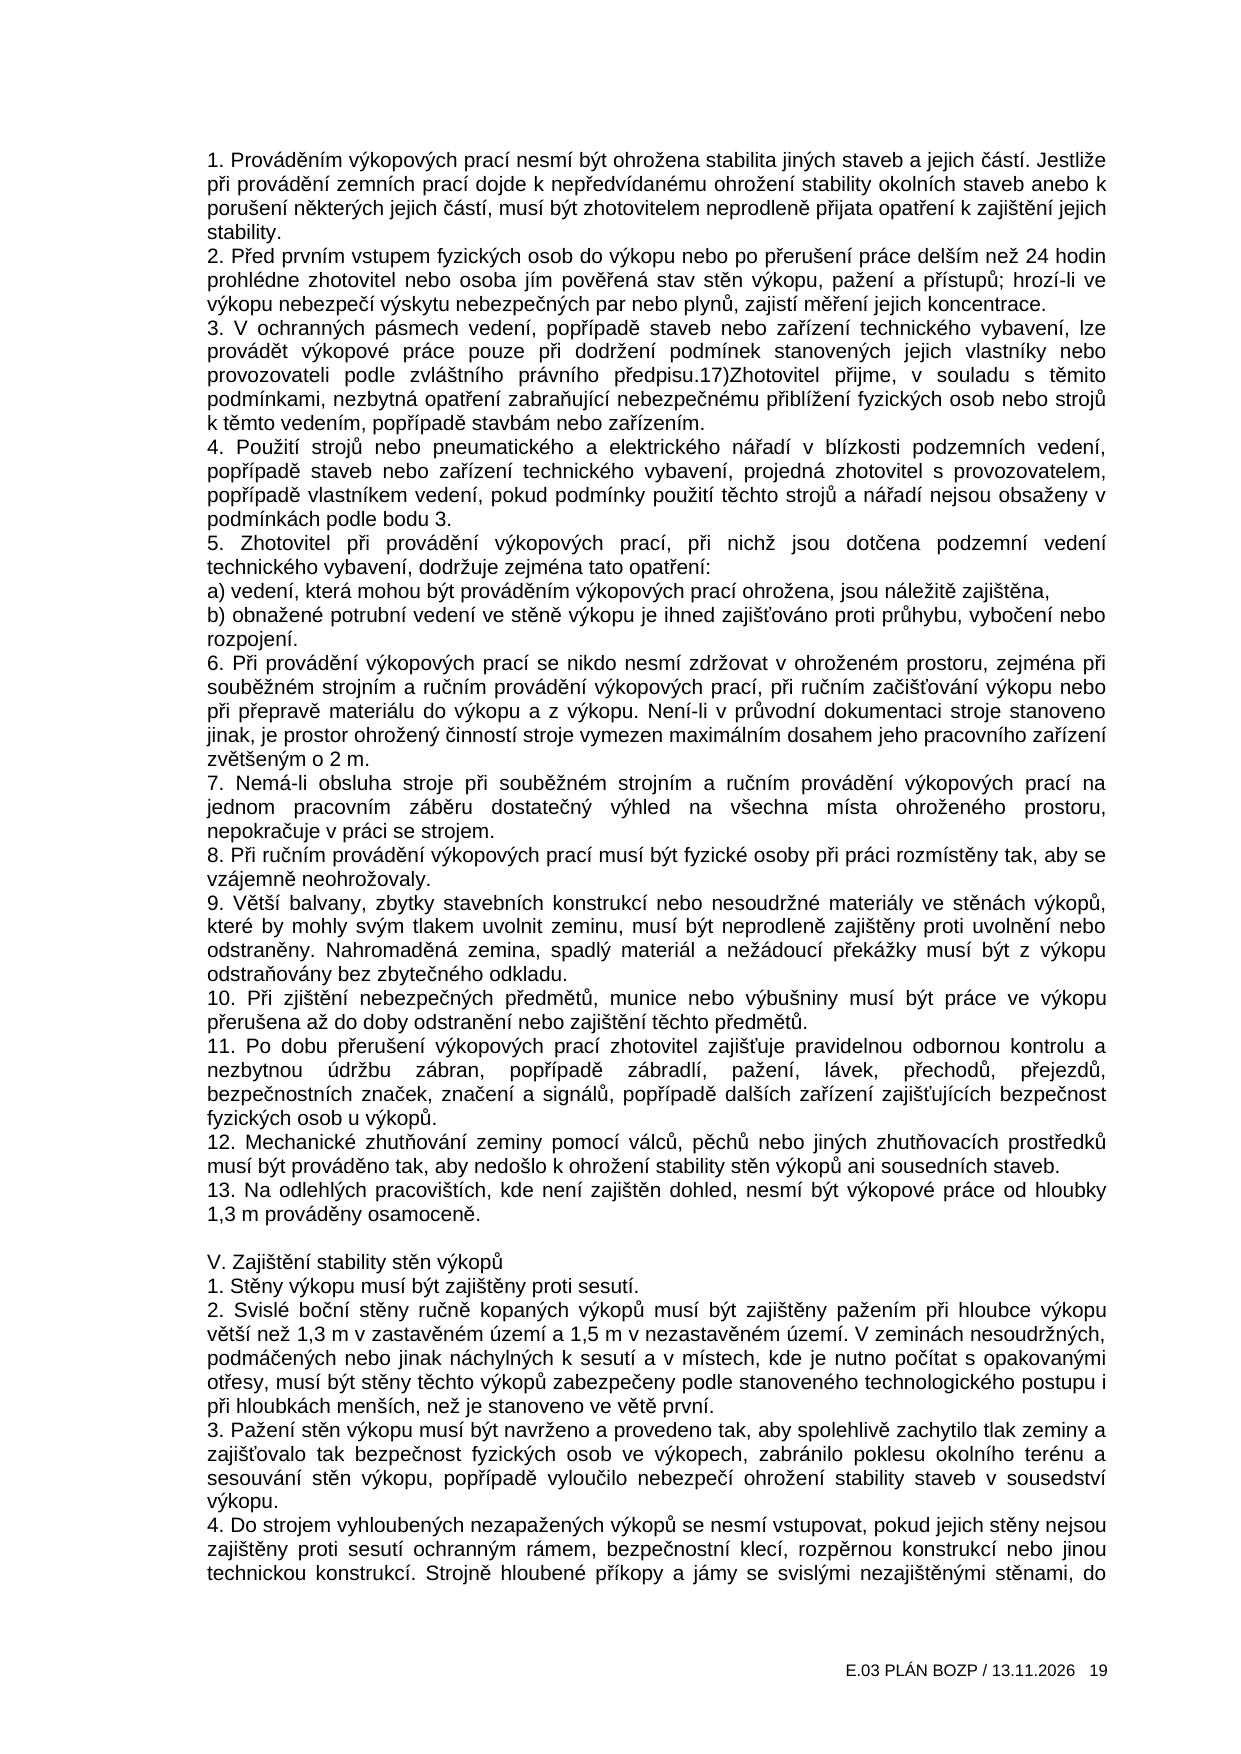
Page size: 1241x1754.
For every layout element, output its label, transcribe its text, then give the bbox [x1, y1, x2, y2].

text 5. Zhotovitel při provádění výkopových prací, při nichž jsou dotčena podzemní vedení technického vybavení, dodržuje zejména tato opatření: [207, 531, 1107, 579]
text 8. Při ručním provádění výkopových prací musí být fyzické osoby při práci rozmístěny tak, aby se vzájemně neohrožovaly. [207, 842, 1107, 890]
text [207, 1513, 1107, 1585]
text 1. Stěny výkopu musí být zajištěny proti sesutí. [207, 1274, 1107, 1298]
text 13. Na odlehlých pracovištích, kde není zajištěn dohled, nesmí být výkopové práce od hloubky 1,3 m prováděny osamoceně. [207, 1178, 1107, 1226]
text 2. Svislé boční stěny ručně kopaných výkopů musí být zajištěny pažením při hloubce výkopu větší než 1,3 m v zastavěném území a 1,5 m v nezastavěném území. V zeminách nesoudržných, podmáčených nebo jinak náchylných k sesutí a v místech, kde je nutno počítat s opakovanými otřesy, musí být stěny těchto výkopů zabezpečeny podle stanoveného technologického postupu i při hloubkách menších, než je stanoveno ve větě první. [207, 1298, 1107, 1417]
text 4. Použití strojů nebo pneumatického a elektrického nářadí v blízkosti podzemních vedení, popřípadě staveb nebo zařízení technického vybavení, projedná zhotovitel s provozovatelem, popřípadě vlastníkem vedení, pokud podmínky použití těchto strojů a nářadí nejsou obsaženy v podmínkách podle bodu 3. [207, 435, 1107, 531]
text 6. Při provádění výkopových prací se nikdo nesmí zdržovat v ohroženém prostoru, zejména při souběžném strojním a ručním provádění výkopových prací, při ručním začišťování výkopu nebo při přepravě materiálu do výkopu a z výkopu. Není-li v průvodní dokumentaci stroje stanoveno jinak, je prostor ohrožený činností stroje vymezen maximálním dosahem jeho pracovního zařízení zvětšeným o 2 m. [207, 651, 1107, 771]
text 3. Pažení stěn výkopu musí být navrženo a provedeno tak, aby spolehlivě zachytilo tlak zeminy a zajišťovalo tak bezpečnost fyzických osob ve výkopech, zabránilo poklesu okolního terénu a sesouvání stěn výkopu, popřípadě vyloučilo nebezpečí ohrožení stability staveb v sousedství výkopu. [207, 1417, 1107, 1513]
text a) vedení, která mohou být prováděním výkopových prací ohrožena, jsou náležitě zajištěna, [207, 579, 1107, 603]
text 1. Prováděním výkopových prací nesmí být ohrožena stabilita jiných staveb a jejich částí. Jestliže při provádění zemních prací dojde k nepředvídanému ohrožení stability okolních staveb anebo k porušení některých jejich částí, musí být zhotovitelem neprodleně přijata opatření k zajištění jejich stability. [207, 148, 1107, 243]
text 12. Mechanické zhutňování zeminy pomocí válců, pěchů nebo jiných zhutňovacích prostředků musí být prováděno tak, aby nedošlo k ohrožení stability stěn výkopů ani sousedních staveb. [207, 1130, 1107, 1178]
text 3. V ochranných pásmech vedení, popřípadě staveb nebo zařízení technického vybavení, lze provádět výkopové práce pouze při dodržení podmínek stanovených jejich vlastníky nebo provozovateli podle zvláštního právního předpisu.17)Zhotovitel přijme, v souladu s těmito podmínkami, nezbytná opatření zabraňující nebezpečnému přiblížení fyzických osob nebo strojů k těmto vedením, popřípadě stavbám nebo zařízením. [207, 315, 1107, 435]
text b) obnažené potrubní vedení ve stěně výkopu je ihned zajišťováno proti průhybu, vybočení nebo rozpojení. [207, 603, 1107, 651]
text 2. Před prvním vstupem fyzických osob do výkopu nebo po přerušení práce delším než 24 hodin prohlédne zhotovitel nebo osoba jím pověřená stav stěn výkopu, pažení a přístupů; hrozí-li ve výkopu nebezpečí výskytu nebezpečných par nebo plynů, zajistí měření jejich koncentrace. [207, 243, 1107, 315]
text V. Zajištění stability stěn výkopů [207, 1250, 1107, 1274]
text 10. Při zjištění nebezpečných předmětů, munice nebo výbušniny musí být práce ve výkopu přerušena až do doby odstranění nebo zajištění těchto předmětů. [207, 986, 1107, 1034]
text 7. Nemá-li obsluha stroje při souběžném strojním a ručním provádění výkopových prací na jednom pracovním záběru dostatečný výhled na všechna místa ohroženého prostoru, nepokračuje v práci se strojem. [207, 771, 1107, 842]
text 11. Po dobu přerušení výkopových prací zhotovitel zajišťuje pravidelnou odbornou kontrolu a nezbytnou údržbu zábran, popřípadě zábradlí, pažení, lávek, přechodů, přejezdů, bezpečnostních značek, značení a signálů, popřípadě dalších zařízení zajišťujících bezpečnost fyzických osob u výkopů. [207, 1034, 1107, 1130]
text 9. Větší balvany, zbytky stavebních konstrukcí nebo nesoudržné materiály ve stěnách výkopů, které by mohly svým tlakem uvolnit zeminu, musí být neprodleně zajištěny proti uvolnění nebo odstraněny. Nahromaděná zemina, spadlý materiál a nežádoucí překážky musí být z výkopu odstraňovány bez zbytečného odkladu. [207, 890, 1107, 986]
